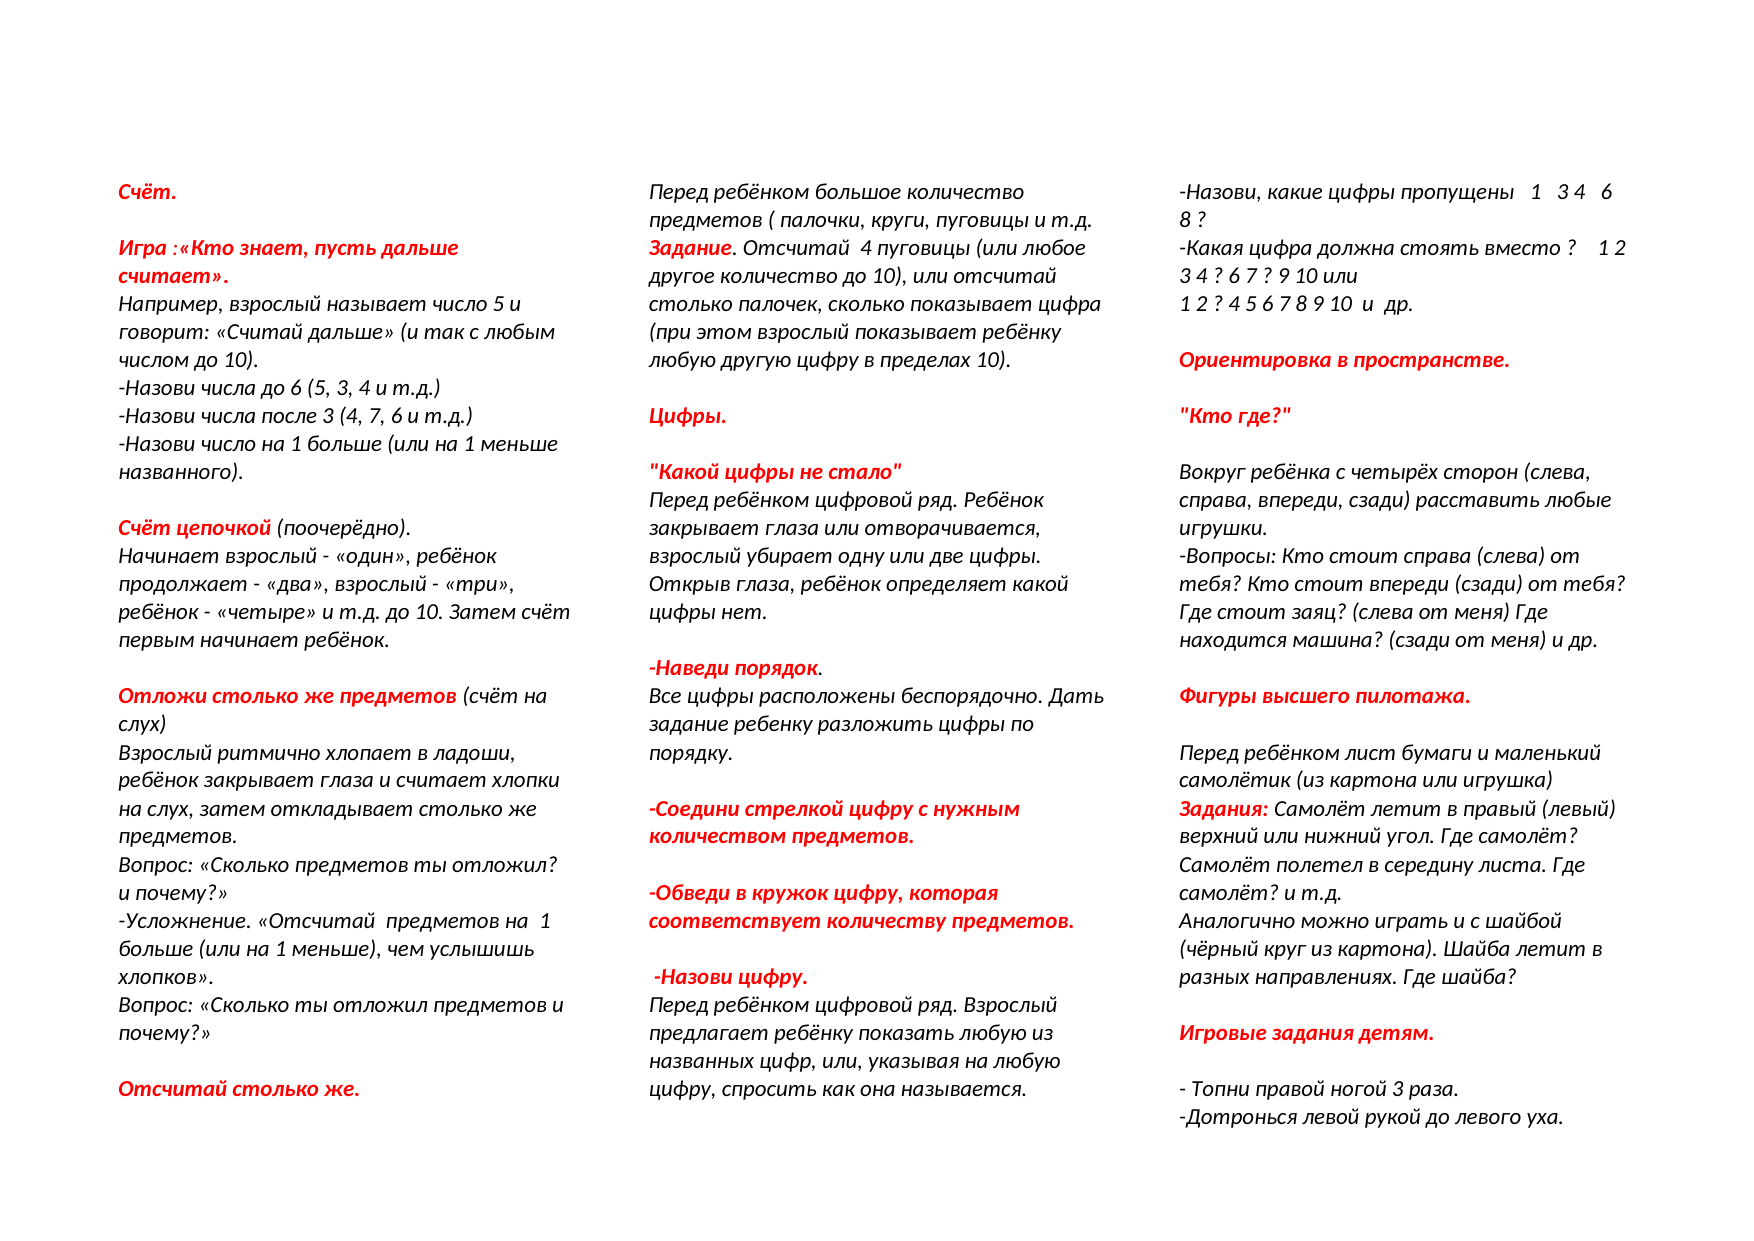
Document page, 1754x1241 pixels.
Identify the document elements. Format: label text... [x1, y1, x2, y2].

text Отложи столько же предметов (счёт на слух) [118, 682, 575, 738]
text -Назови число на 1 больше (или на 1 меньше названного). [118, 429, 575, 485]
text Все цифры расположены беспорядочно. Дать задание ребенку разложить цифры по порядку. [648, 682, 1105, 766]
text Начинает взрослый - «один», ребёнок продолжает - «два», взрослый - «три», ребёнок - «четыре» и т.д. до 10. Затем счёт первым начинает ребёнок. [118, 541, 575, 653]
text Фигуры высшего пилотажа. [1179, 682, 1636, 709]
text -Соедини стрелкой цифру с нужным количеством предметов. [648, 794, 1105, 850]
text -Дотронься левой рукой до левого уха. [1179, 1102, 1636, 1130]
text Аналогично можно играть и с шайбой (чёрный круг из картона). Шайба летит в разных направлениях. Где шайба? [1179, 906, 1636, 990]
text -Какая цифра должна стоять вместо ? 1 2 3 4 ? 6 7 ? 9 10 или [1179, 233, 1636, 289]
text Перед ребёнком цифровой ряд. Ребёнок закрывает глаза или отворачивается, взрослый убирает одну или две цифры. Открыв глаза, ребёнок определяет какой цифры нет. [648, 485, 1105, 626]
text -Назови, какие цифры пропущены 1 3 4 6 8 ? [1179, 177, 1636, 233]
text -Назови числа после 3 (4, 7, 6 и т.д.) [118, 401, 575, 429]
text Задания: Самолёт летит в правый (левый) верхний или нижний угол. Где самолёт? Самолёт полетел в середину листа. Где самолёт? и т.д. [1179, 794, 1636, 906]
text Счёт. [118, 177, 575, 205]
text Вопрос: «Сколько предметов ты отложил? и почему?» [118, 850, 575, 906]
text -Усложнение. «Отсчитай предметов на 1 больше (или на 1 меньше), чем услышишь хлопков». [118, 906, 575, 990]
text Вокруг ребёнка с четырёх сторон (слева, справа, впереди, сзади) расставить любые игрушки. [1179, 457, 1636, 541]
text "Какой цифры не стало" [648, 457, 1105, 485]
text -Назови цифру. [648, 962, 1105, 990]
text -Обведи в кружок цифру, которая соответствует количеству предметов. [648, 878, 1105, 934]
text - Топни правой ногой 3 раза. [1179, 1074, 1636, 1102]
text Счёт цепочкой (поочерёдно). [118, 513, 575, 541]
text 1 2 ? 4 5 6 7 8 9 10 и др. [1179, 289, 1636, 317]
text Перед ребёнком большое количество предметов ( палочки, круги, пуговицы и т.д. [648, 177, 1105, 233]
text Перед ребёнком лист бумаги и маленький самолётик (из картона или игрушка) [1179, 738, 1636, 794]
text -Назови числа до 6 (5, 3, 4 и т.д.) [118, 373, 575, 401]
text -Наведи порядок. [648, 653, 1105, 682]
text Взрослый ритмично хлопает в ладоши, ребёнок закрывает глаза и считает хлопки на слух, затем откладывает столько же предметов. [118, 738, 575, 850]
text Задание. Отсчитай 4 пуговицы (или любое другое количество до 10), или отсчитай столько палочек, сколько показывает цифра (при этом взрослый показывает ребёнку любую другую цифру в пределах 10). [648, 233, 1105, 373]
text Отсчитай столько же. [118, 1074, 575, 1102]
text Ориентировка в пространстве. [1179, 345, 1636, 373]
text Цифры. [648, 401, 1105, 429]
text Игра :«Кто знает, пусть дальше считает». [118, 233, 575, 289]
text Перед ребёнком цифровой ряд. Взрослый предлагает ребёнку показать любую из названных цифр, или, указывая на любую цифру, спросить как она называется. [648, 990, 1105, 1102]
text "Кто где?" [1179, 401, 1636, 429]
text -Вопросы: Кто стоит справа (слева) от тебя? Кто стоит впереди (сзади) от тебя? Где стоит заяц? (слева от меня) Где находится машина? (сзади от меня) и др. [1179, 541, 1636, 653]
text Например, взрослый называет число 5 и говорит: «Считай дальше» (и так с любым числом до 10). [118, 289, 575, 373]
text Вопрос: «Сколько ты отложил предметов и почему?» [118, 990, 575, 1046]
text Игровые задания детям. [1179, 1018, 1636, 1046]
